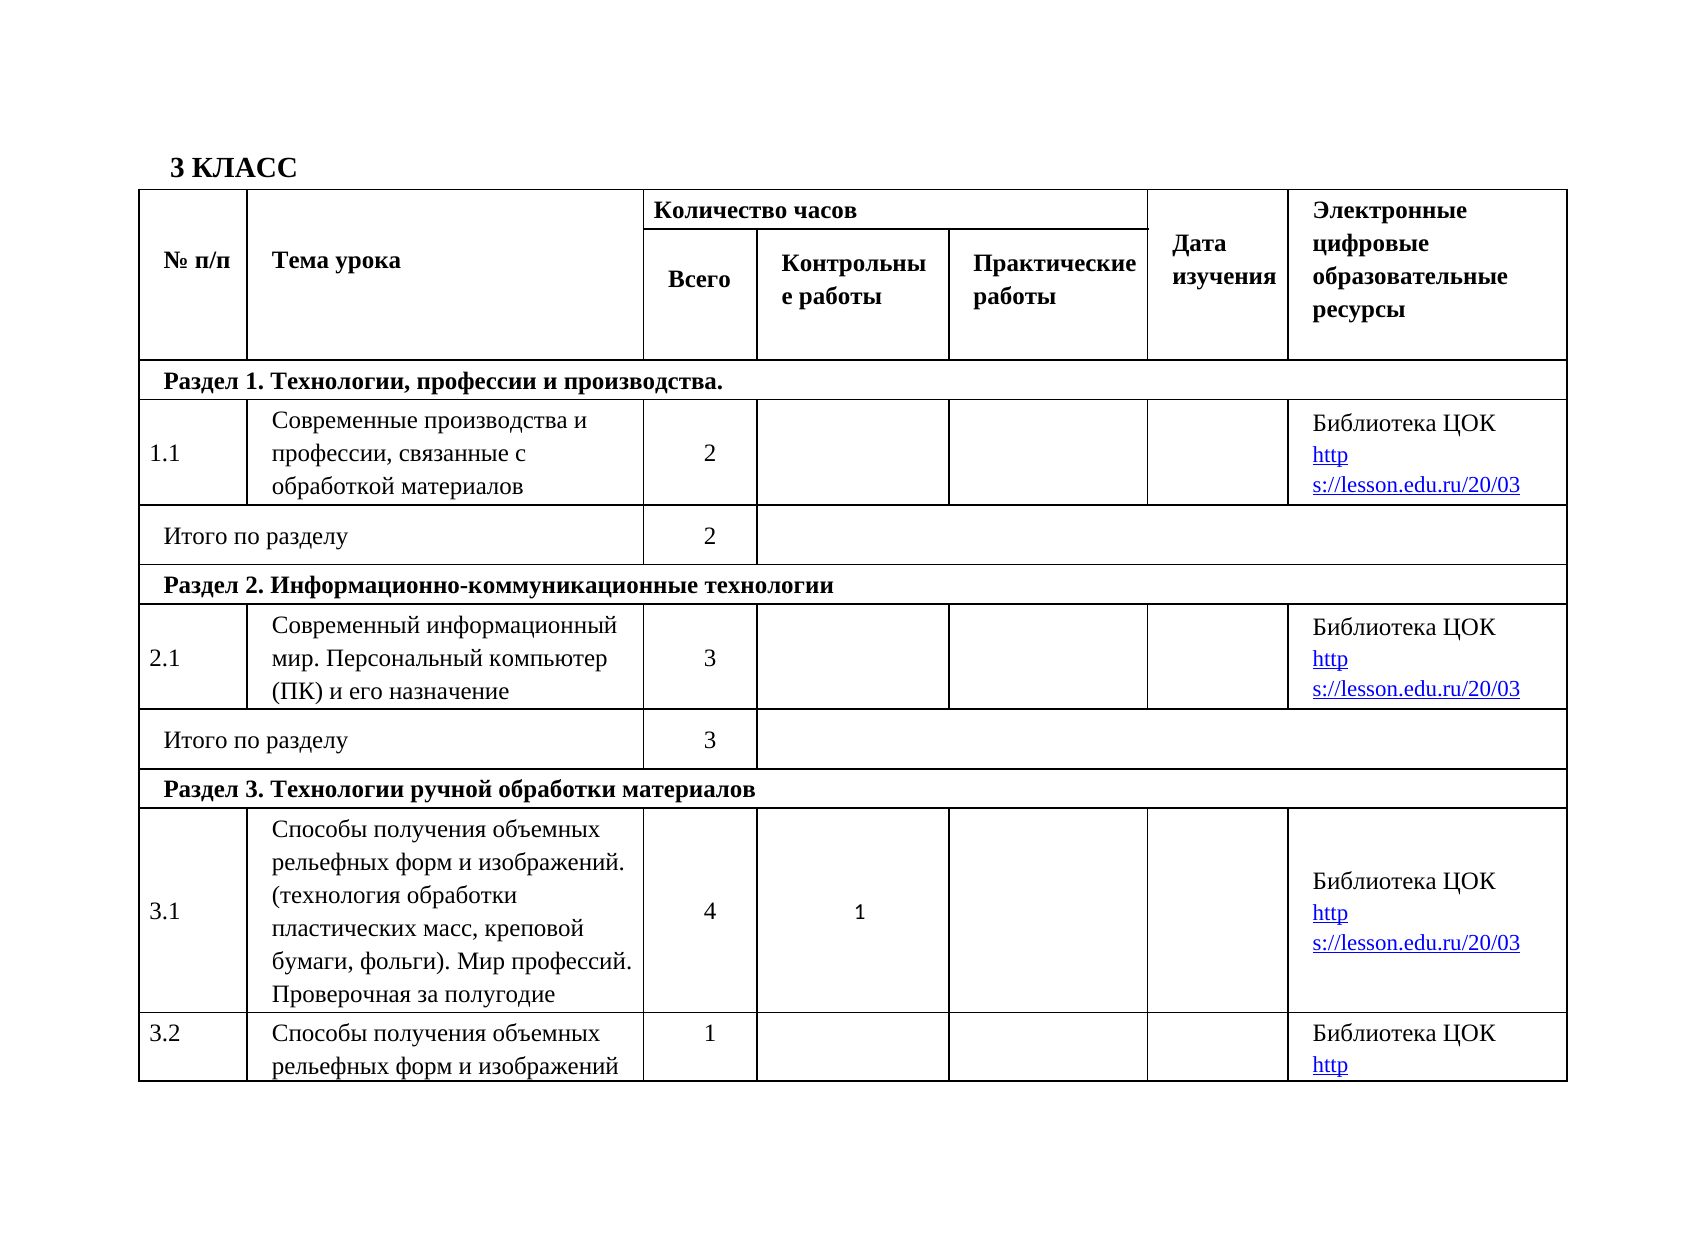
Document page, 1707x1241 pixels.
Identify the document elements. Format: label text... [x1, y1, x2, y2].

table_cell [758, 1013, 948, 1080]
table_cell 1 [644, 1013, 756, 1080]
table_cell Современный информационный мир. Персональный компьютер (ПК) и его назначение [248, 605, 643, 708]
table_cell 1 [758, 809, 948, 1012]
table_cell 4 [644, 809, 756, 1012]
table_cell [1289, 1013, 1566, 1080]
table_cell 3 [644, 710, 756, 768]
table_cell 2 [644, 400, 756, 504]
table_cell 2.1 [140, 605, 246, 708]
table_cell Библиотека ЦОК https://lesson.edu.ru/20/03 [1289, 400, 1566, 504]
table_header Тема урока [248, 190, 643, 359]
table_cell Всего [644, 230, 756, 359]
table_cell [248, 1013, 643, 1080]
table_cell Современные производства и профессии, связанные с обработкой материалов [248, 400, 643, 504]
table_cell Итого по разделу [140, 506, 643, 563]
table_cell [758, 506, 1566, 563]
table_cell Библиотека ЦОК https://lesson.edu.ru/20/03 [1289, 809, 1566, 1012]
table_cell [758, 710, 1566, 768]
table_cell [1148, 605, 1287, 708]
table_cell 3 [644, 605, 756, 708]
table_cell Практические работы [950, 230, 1147, 359]
table_cell [758, 400, 948, 504]
table_cell Способы получения объемных рельефных форм и изображений. (технология обработки пластических масс, креповой бумаги, фольги). Мир профессий. Проверочная за полугодие [248, 809, 643, 1012]
table_cell 2 [644, 506, 756, 563]
table_cell 1.1 [140, 400, 246, 504]
text 3 КЛАСС [162, 150, 1557, 183]
table_cell [950, 809, 1147, 1012]
table_cell Контрольные работы [758, 230, 948, 359]
table_cell [950, 1013, 1147, 1080]
table_cell [1148, 1013, 1287, 1080]
table_cell [950, 400, 1147, 504]
table_cell Раздел 1. Технологии, профессии и производства. [140, 361, 1566, 399]
table_cell Раздел 2. Информационно-коммуникационные технологии [140, 565, 1566, 603]
table_cell 3.1 [140, 809, 246, 1012]
table_cell [950, 605, 1147, 708]
table_cell Раздел 3. Технологии ручной обработки материалов [140, 770, 1566, 807]
table_header Количество часов [644, 190, 1147, 228]
table_cell Итого по разделу [140, 710, 643, 768]
table_cell [1148, 809, 1287, 1012]
table_header Дата изучения [1148, 190, 1287, 359]
table_cell Библиотека ЦОК https://lesson.edu.ru/20/03 [1289, 605, 1566, 708]
table_header № п/п [140, 190, 246, 359]
table_cell [1148, 400, 1287, 504]
table_cell [758, 605, 948, 708]
table_header Электронные цифровые образовательные ресурсы [1289, 190, 1566, 359]
table_cell 3.2 [140, 1013, 246, 1080]
